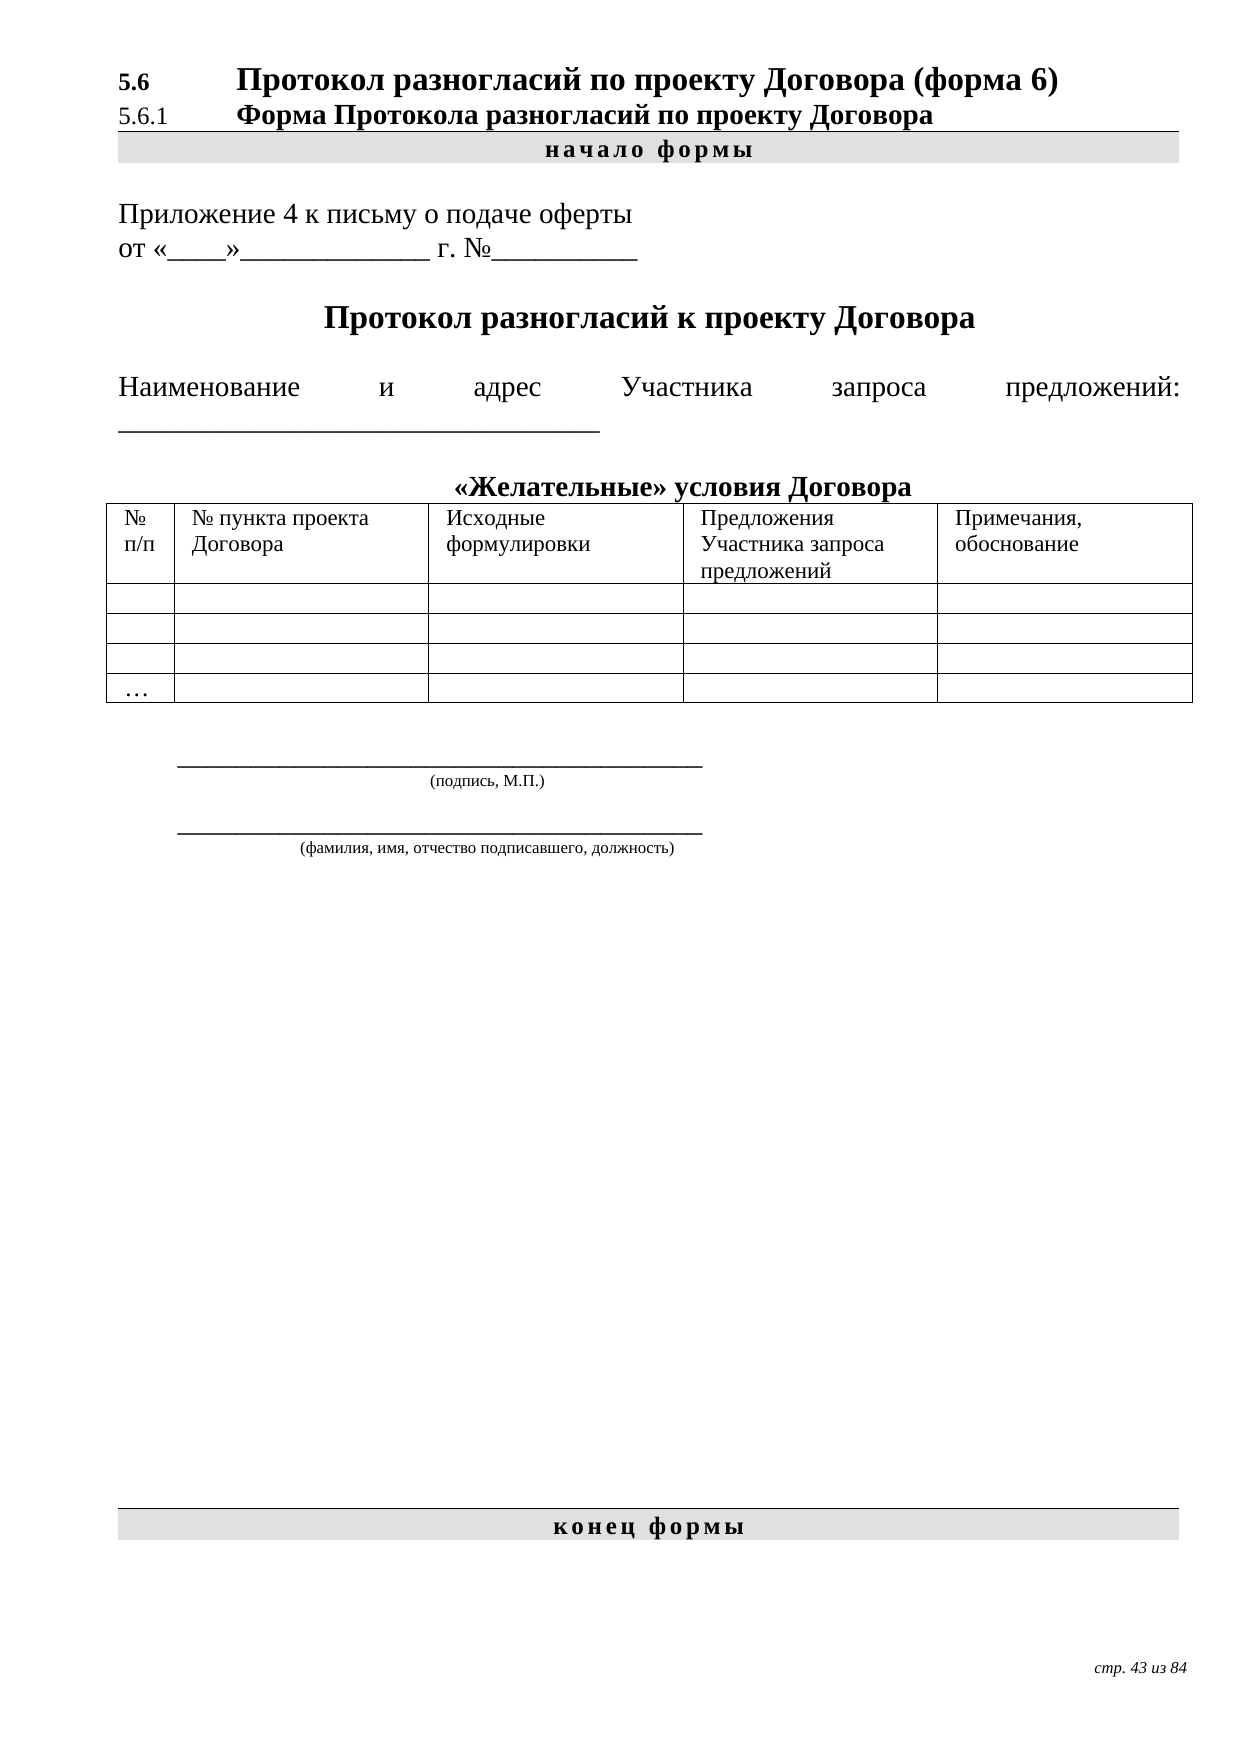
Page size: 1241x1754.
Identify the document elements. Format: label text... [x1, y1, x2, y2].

table_cell [684, 674, 937, 702]
table_cell [938, 614, 1192, 643]
table_cell [175, 644, 428, 672]
text Протокол разногласий к проекту Договора [118, 297, 1181, 335]
text ____________________________________ [118, 804, 1181, 837]
table_cell [429, 674, 683, 702]
table_cell [429, 614, 683, 643]
text начало формы [118, 132, 1179, 163]
table_cell [429, 644, 683, 672]
table_header № пункта проекта Договора [175, 504, 428, 583]
table_cell [107, 614, 174, 643]
text (фамилия, имя, отчество подписавшего, должность) [118, 837, 797, 871]
table_cell [175, 674, 428, 702]
table_cell [429, 584, 683, 613]
table_cell [175, 584, 428, 613]
table_cell [684, 614, 937, 643]
table_cell [938, 674, 1192, 702]
text ____________________________________ [118, 737, 1181, 770]
text Наименование и адрес Участника запроса предложений: _________________________________ [118, 369, 1181, 436]
table_cell [107, 644, 174, 672]
table_cell [175, 614, 428, 643]
table_header Исходные формулировки [429, 504, 683, 583]
text конец формы [118, 1509, 1179, 1540]
table_header № п/п [107, 504, 174, 583]
table_cell … [107, 674, 174, 702]
table_cell [684, 584, 937, 613]
table_header Предложения Участника запроса предложений [684, 504, 937, 583]
table_header Примечания, обоснование [938, 504, 1192, 583]
text Форма Протокола разногласий по проекту Договора [118, 97, 1181, 131]
text (подпись, М.П.) [118, 770, 797, 804]
table_cell [938, 584, 1192, 613]
table_cell [107, 584, 174, 613]
table_cell [684, 644, 937, 672]
table_cell [938, 644, 1192, 672]
text «Желательные» условия Договора [118, 469, 1181, 503]
